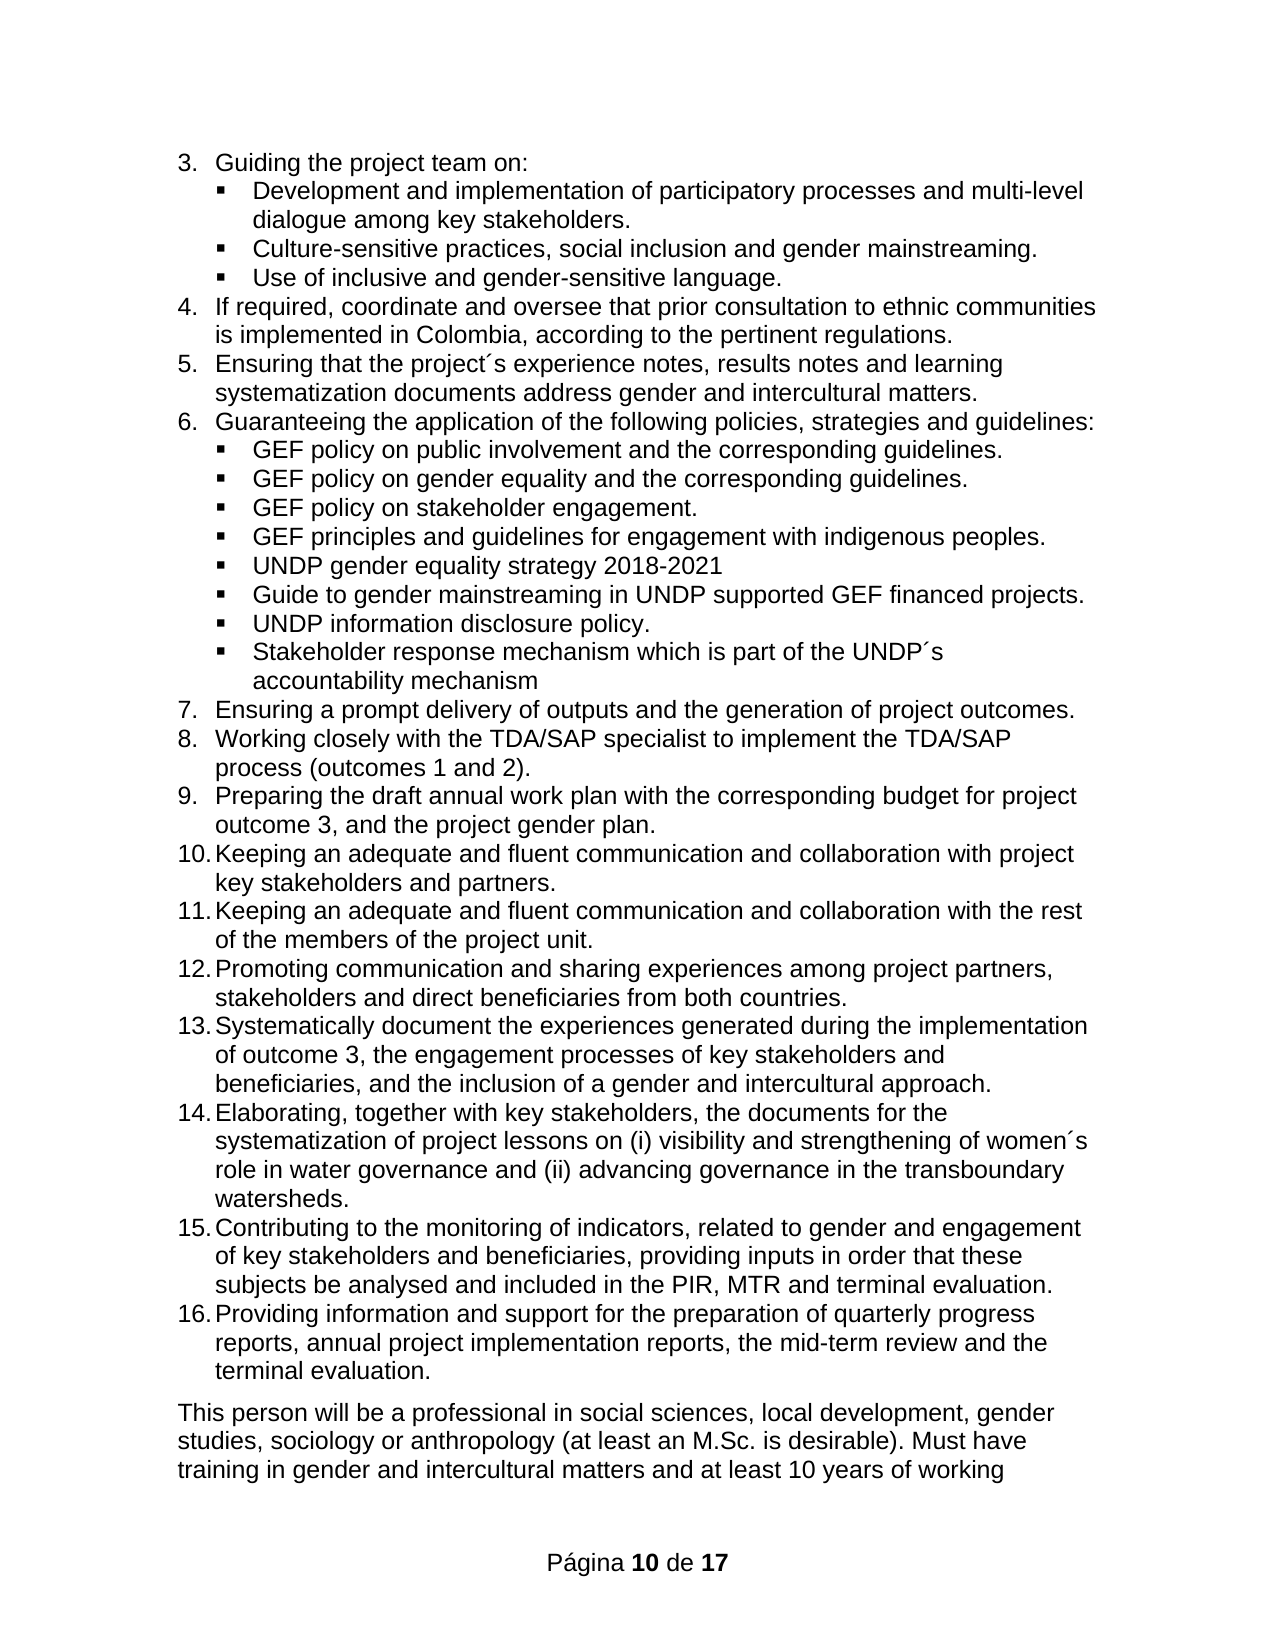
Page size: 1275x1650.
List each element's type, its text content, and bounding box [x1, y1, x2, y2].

list Guaranteeing the application of the following policies, strategies and guidelines: [177, 407, 1098, 435]
list Preparing the draft annual work plan with the corresponding budget for project outcome 3, and the project gender plan. [177, 781, 1098, 839]
list Contributing to the monitoring of indicators, related to gender and engagement of key stakeholders and beneficiaries, providing inputs in order that these subjects be analysed and included in the PIR, MTR and terminal evaluation. [177, 1212, 1098, 1299]
list GEF policy on public involvement and the corresponding guidelines. [215, 435, 1098, 464]
list Promoting communication and sharing experiences among project partners, stakeholders and direct beneficiaries from both countries. [177, 954, 1098, 1011]
list GEF policy on stakeholder engagement. [215, 493, 1098, 522]
list Keeping an adequate and fluent communication and collaboration with the rest of the members of the project unit. [177, 896, 1098, 954]
list UNDP gender equality strategy 2018-2021 [215, 551, 1098, 580]
list GEF policy on gender equality and the corresponding guidelines. [215, 464, 1098, 493]
list UNDP information disclosure policy. [215, 608, 1098, 637]
list Working closely with the TDA/SAP specialist to implement the TDA/SAP process (outcomes 1 and 2). [177, 724, 1098, 781]
list Use of inclusive and gender-sensitive language. [215, 263, 1098, 292]
list Culture-sensitive practices, social inclusion and gender mainstreaming. [215, 234, 1098, 263]
list Elaborating, together with key stakeholders, the documents for the systematization of project lessons on (i) visibility and strengthening of women´s role in water governance and (ii) advancing governance in the transboundary watersheds. [177, 1097, 1098, 1212]
list Systematically document the experiences generated during the implementation of outcome 3, the engagement processes of key stakeholders and beneficiaries, and the inclusion of a gender and intercultural approach. [177, 1011, 1098, 1097]
list Guide to gender mainstreaming in UNDP supported GEF financed projects. [215, 580, 1098, 608]
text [177, 1397, 1098, 1484]
list Development and implementation of participatory processes and multi-level dialogue among key stakeholders. [215, 176, 1098, 234]
list Keeping an adequate and fluent communication and collaboration with project key stakeholders and partners. [177, 839, 1098, 896]
list Stakeholder response mechanism which is part of the UNDP´s accountability mechanism [215, 637, 1098, 695]
list GEF principles and guidelines for engagement with indigenous peoples. [215, 522, 1098, 551]
list If required, coordinate and oversee that prior consultation to ethnic communities is implemented in Colombia, according to the pertinent regulations. [177, 292, 1098, 349]
list Ensuring that the project´s experience notes, results notes and learning systematization documents address gender and intercultural matters. [177, 349, 1098, 407]
list Providing information and support for the preparation of quarterly progress reports, annual project implementation reports, the mid-term review and the terminal evaluation. [177, 1299, 1098, 1385]
list Ensuring a prompt delivery of outputs and the generation of project outcomes. [177, 695, 1098, 724]
list Guiding the project team on: [177, 148, 1098, 176]
